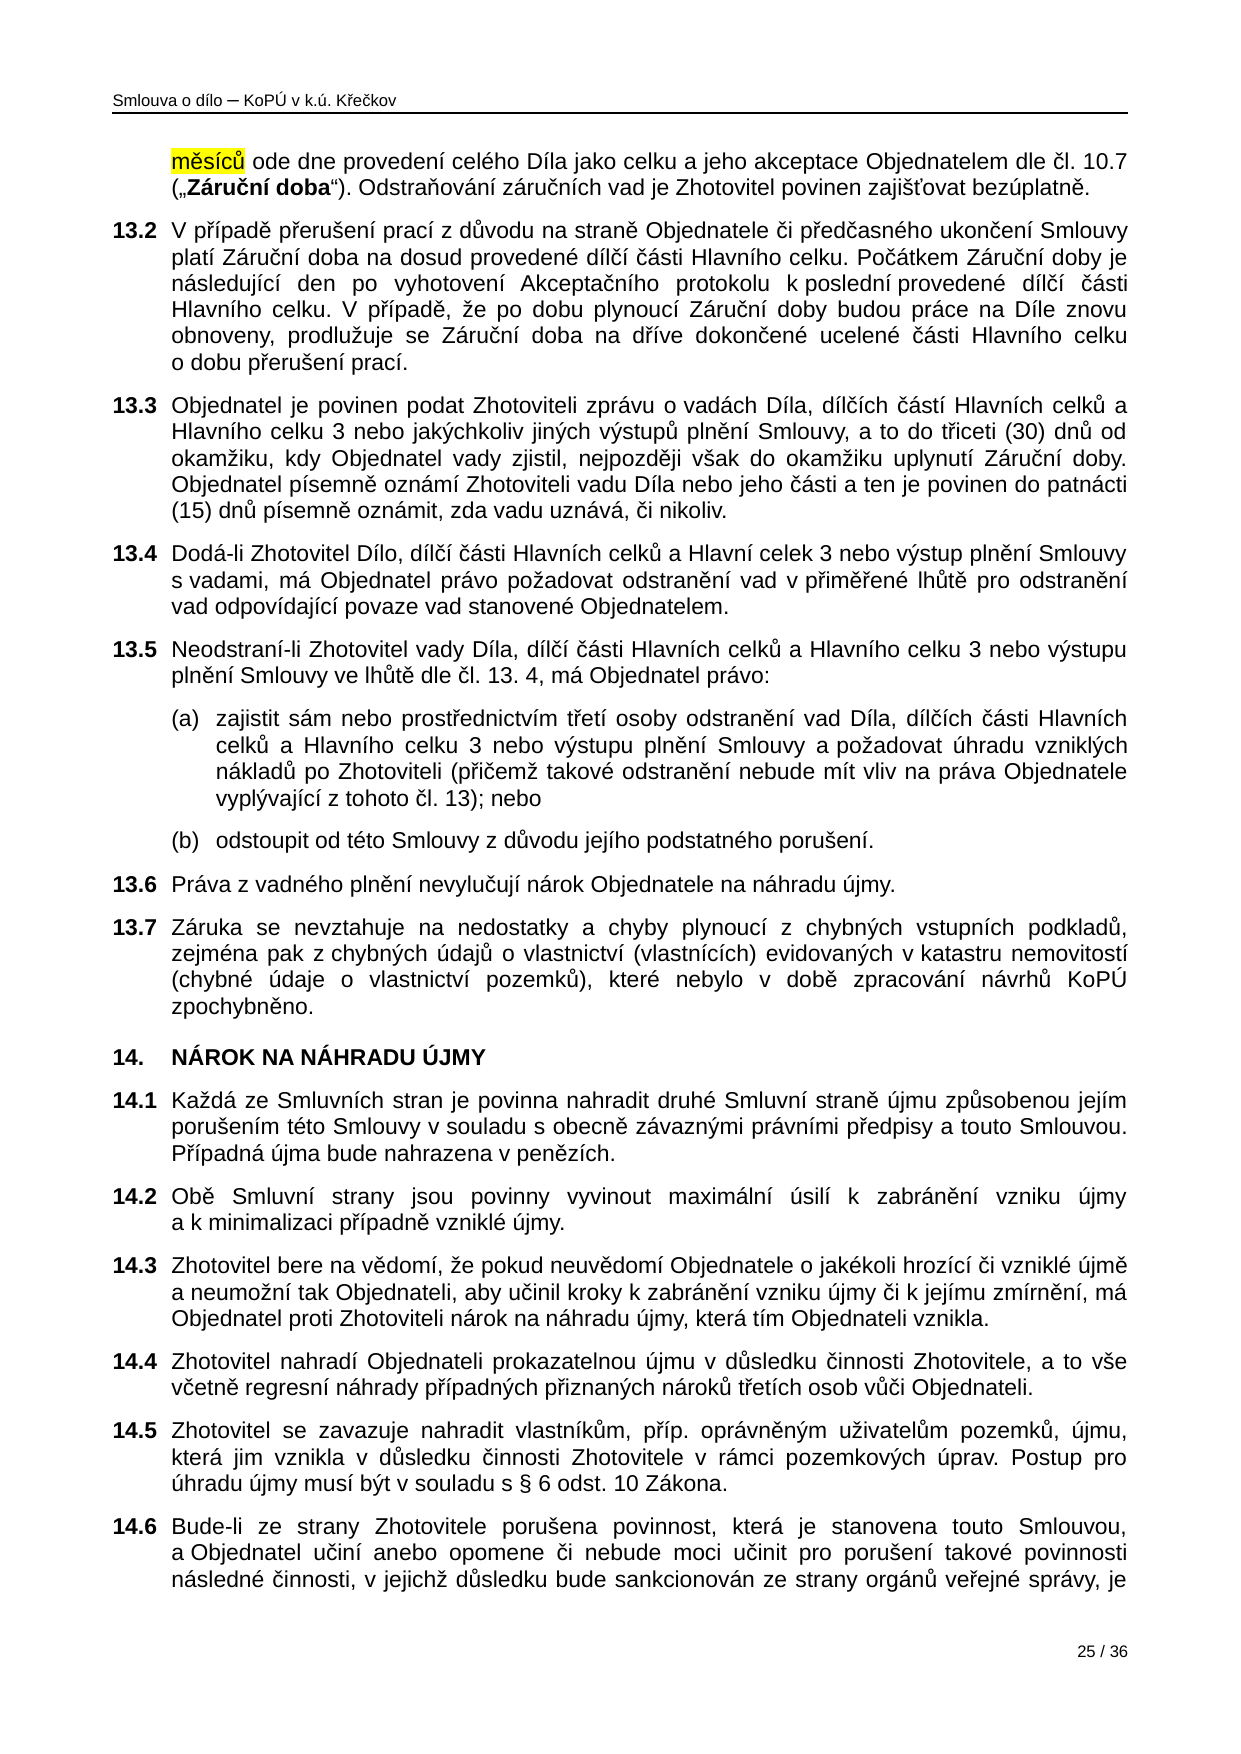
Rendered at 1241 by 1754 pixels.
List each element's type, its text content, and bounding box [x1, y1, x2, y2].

text Nárok na náhradu újmy [112, 1044, 1128, 1070]
text Obě Smluvní strany jsou povinny vyvinout maximální úsilí k zabránění vzniku újmy a k minimalizaci případně vzniklé újmy. [112, 1183, 1128, 1235]
text Objednatel je povinen podat Zhotoviteli zprávu o vadách Díla, dílčích částí Hlavních celků a Hlavního celku 3 nebo jakýchkoliv jiných výstupů plnění Smlouvy, a to do třiceti (30) dnů od okamžiku, kdy Objednatel vady zjistil, nejpozději však do okamžiku uplynutí Záruční doby. Objednatel písemně oznámí Zhotoviteli vadu Díla nebo jeho části a ten je povinen do patnácti (15) dnů písemně oznámit, zda vadu uznává, či nikoliv. [112, 392, 1128, 524]
text Neodstraní-li Zhotovitel vady Díla, dílčí části Hlavních celků a Hlavního celku 3 nebo výstupu plnění Smlouvy ve lhůtě dle čl. 13. 4, má Objednatel právo: [112, 636, 1128, 689]
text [112, 1513, 1128, 1592]
text Záruka se nevztahuje na nedostatky a chyby plynoucí z chybných vstupních podkladů, zejména pak z chybných údajů o vlastnictví (vlastnících) evidovaných v katastru nemovitostí (chybné údaje o vlastnictví pozemků), které nebylo v době zpracování návrhů KoPÚ zpochybněno. [112, 913, 1128, 1019]
text Každá ze Smluvních stran je povinna nahradit druhé Smluvní straně újmu způsobenou jejím porušením této Smlouvy v souladu s obecně závaznými právními předpisy a touto Smlouvou. Případná újma bude nahrazena v penězích. [112, 1087, 1128, 1166]
text V případě přerušení prací z důvodu na straně Objednatele či předčasného ukončení Smlouvy platí Záruční doba na dosud provedené dílčí části Hlavního celku. Počátkem Záruční doby je následující den po vyhotovení Akceptačního protokolu k poslední provedené dílčí části Hlavního celku. V případě, že po dobu plynoucí Záruční doby budou práce na Díle znovu obnoveny, prodlužuje se Záruční doba na dříve dokončené ucelené části Hlavního celku o dobu přerušení prací. [112, 217, 1128, 375]
text Práva z vadného plnění nevylučují nárok Objednatele na náhradu újmy. [112, 871, 1128, 897]
list zajistit sám nebo prostřednictvím třetí osoby odstranění vad Díla, dílčích části Hlavních celků a Hlavního celku 3 nebo výstupu plnění Smlouvy a požadovat úhradu vzniklých nákladů po Zhotoviteli (přičemž takové odstranění nebude mít vliv na práva Objednatele vyplývající z tohoto čl. 13); nebo [171, 705, 1128, 811]
text Zhotovitel nahradí Objednateli prokazatelnou újmu v důsledku činnosti Zhotovitele, a to vše včetně regresní náhrady případných přiznaných nároků třetích osob vůči Objednateli. [112, 1348, 1128, 1401]
text Zhotovitel bere na vědomí, že pokud neuvědomí Objednatele o jakékoli hrozící či vzniklé újmě a neumožní tak Objednateli, aby učinil kroky k zabránění vzniku újmy či k jejímu zmírnění, má Objednatel proti Zhotoviteli nárok na náhradu újmy, která tím Objednateli vznikla. [112, 1252, 1128, 1331]
text odstoupit od této Smlouvy z důvodu jejího podstatného porušení. [171, 827, 1128, 854]
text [112, 148, 1128, 200]
text Zhotovitel se zavazuje nahradit vlastníkům, příp. oprávněným uživatelům pozemků, újmu, která jim vznikla v důsledku činnosti Zhotovitele v rámci pozemkových úprav. Postup pro úhradu újmy musí být v souladu s § 6 odst. 10 Zákona. [112, 1417, 1128, 1496]
text Dodá-li Zhotovitel Dílo, dílčí části Hlavních celků a Hlavní celek 3 nebo výstup plnění Smlouvy s vadami, má Objednatel právo požadovat odstranění vad v přiměřené lhůtě pro odstranění vad odpovídající povaze vad stanovené Objednatelem. [112, 540, 1128, 619]
